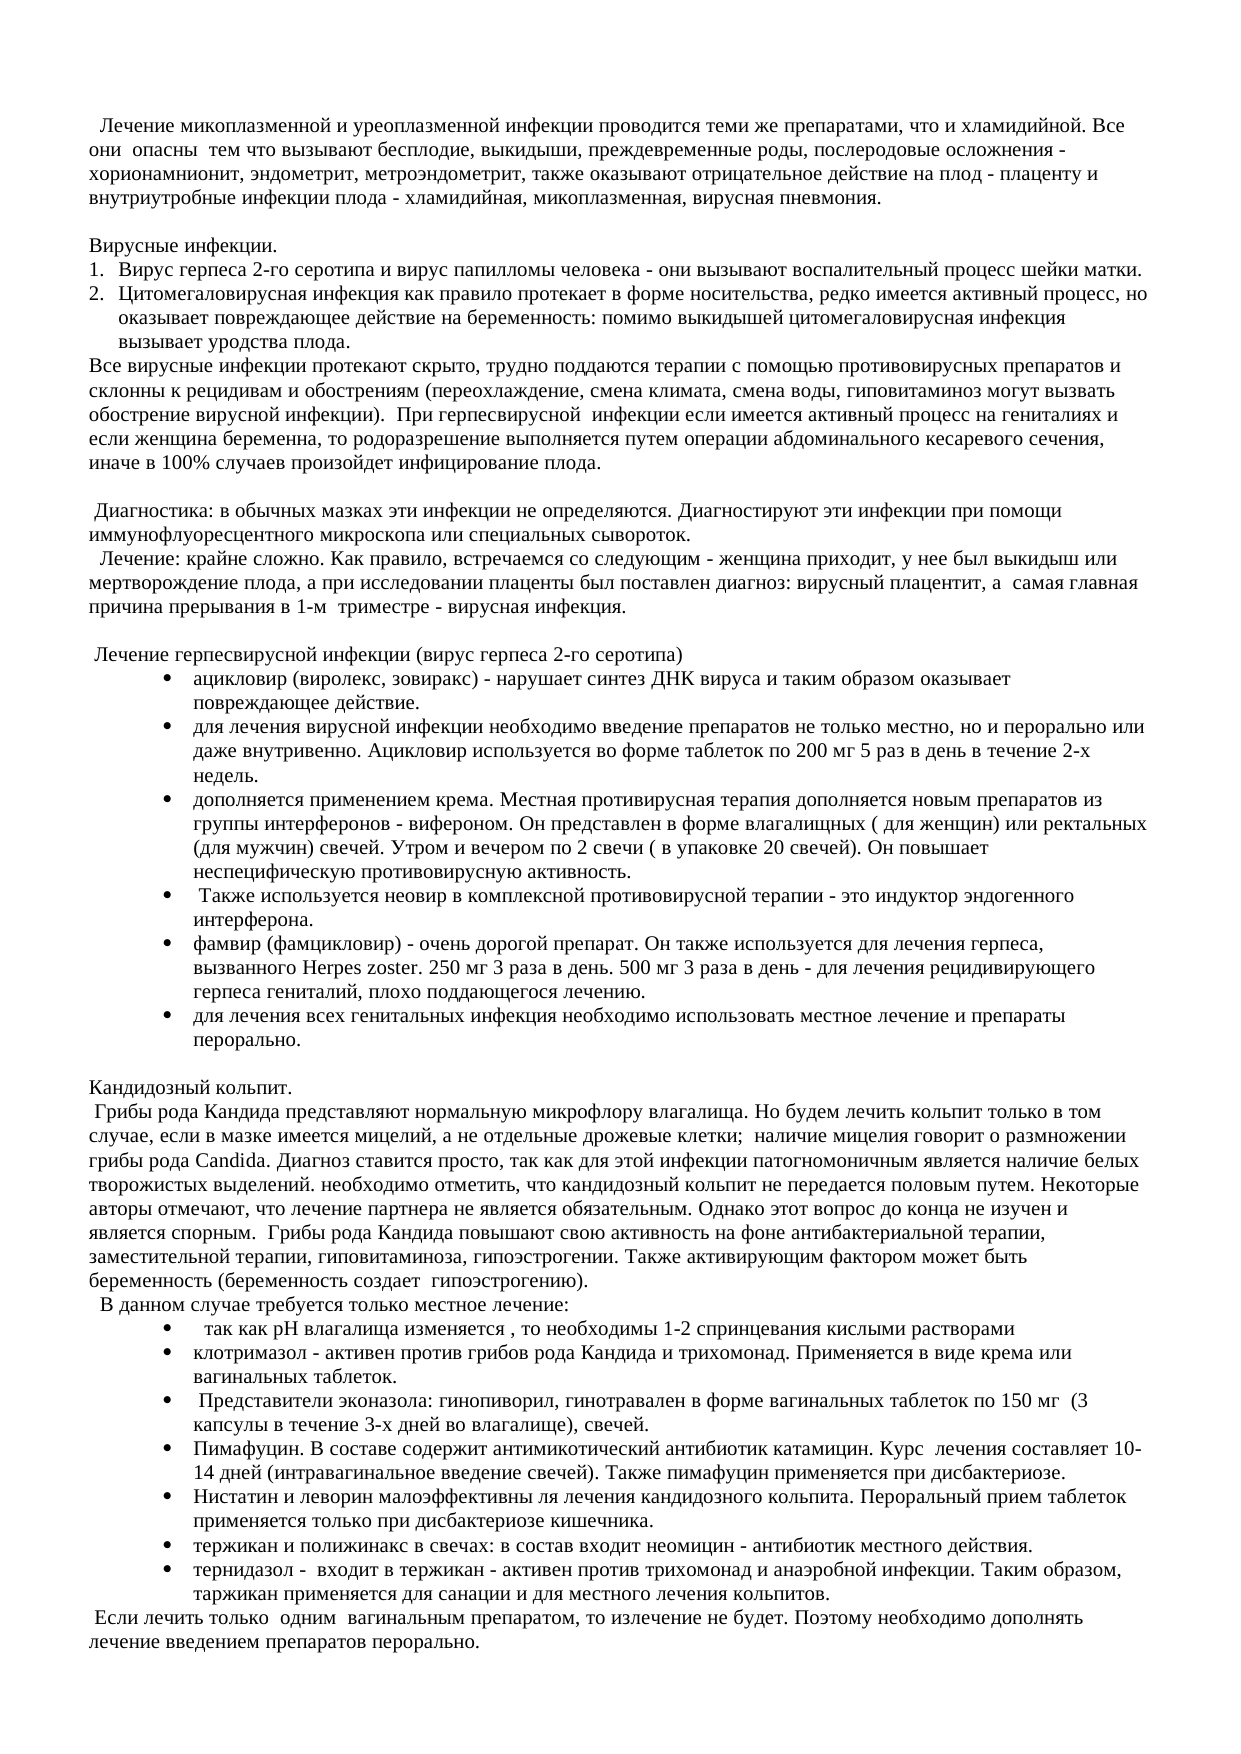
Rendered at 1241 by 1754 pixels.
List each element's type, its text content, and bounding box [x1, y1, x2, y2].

list Цитомегаловирусная инфекция как правило протекает в форме носительства, редко имеется активный процесс, но оказывает повреждающее действие на беременность: помимо выкидышей цитомегаловирусная инфекция вызывает уродства плода. [89, 281, 1152, 353]
text Все вирусные инфекции протекают скрыто, трудно поддаются терапии с помощью противовирусных препаратов и склонны к рецидивам и обострениям (переохлаждение, смена климата, смена воды, гиповитаминоз могут вызвать обострение вирусной инфекции). При герпесвирусной инфекции если имеется активный процесс на гениталиях и если женщина беременна, то родоразрешение выполняется путем операции абдоминального кесаревого сечения, иначе в 100% случаев произойдет инфицирование плода. [89, 353, 1152, 474]
list Представители эконазола: гинопиворил, гинотравален в форме вагинальных таблеток по 150 мг (3 капсулы в течение 3-х дней во влагалище), свечей. [164, 1388, 1152, 1436]
list фамвир (фамцикловир) - очень дорогой препарат. Он также используется для лечения герпеса, вызванного Herpes zoster. 250 мг 3 раза в день. 500 мг 3 раза в день - для лечения рецидивирующего герпеса гениталий, плохо поддающегося лечению. [164, 931, 1152, 1003]
list Вирус герпеса 2-го серотипа и вирус папилломы человека - они вызывают воспалительный процесс шейки матки. [89, 257, 1152, 281]
list клотримазол - активен против грибов рода Кандида и трихомонад. Применяется в виде крема или вагинальных таблеток. [164, 1340, 1152, 1388]
list для лечения вирусной инфекции необходимо введение препаратов не только местно, но и перорально или даже внутривенно. Ацикловир используется во форме таблеток по 200 мг 5 раз в день в течение 2-х недель. [164, 714, 1152, 786]
list Также используется неовир в комплексной противовирусной терапии - это индуктор эндогенного интерферона. [164, 883, 1152, 931]
list Пимафуцин. В составе содержит антимикотический антибиотик катамицин. Курс лечения составляет 10-14 дней (интравагинальное введение свечей). Также пимафуцин применяется при дисбактериозе. [164, 1436, 1152, 1484]
text Кандидозный кольпит. [89, 1075, 1152, 1099]
text Диагностика: в обычных мазках эти инфекции не определяются. Диагностируют эти инфекции при помощи иммунофлуоресцентного микроскопа или специальных сывороток. [89, 498, 1152, 546]
text Вирусные инфекции. [89, 233, 1152, 257]
list так как рН влагалища изменяется , то необходимы 1-2 спринцевания кислыми растворами [164, 1316, 1152, 1340]
text В данном случае требуется только местное лечение: [89, 1292, 1152, 1316]
text Лечение микоплазменной и уреоплазменной инфекции проводится теми же препаратами, что и хламидийной. Все они опасны тем что вызывают бесплодие, выкидыши, преждевременные роды, послеродовые осложнения - хорионамнионит, эндометрит, метроэндометрит, также оказывают отрицательное действие на плод - плаценту и внутриутробные инфекции плода - хламидийная, микоплазменная, вирусная пневмония. [89, 113, 1152, 209]
list тернидазол - входит в тержикан - активен против трихомонад и анаэробной инфекции. Таким образом, таржикан применяется для санации и для местного лечения кольпитов. [164, 1556, 1152, 1604]
list ацикловир (виролекс, зовиракс) - нарушает синтез ДНК вируса и таким образом оказывает повреждающее действие. [164, 666, 1152, 714]
text Лечение: крайне сложно. Как правило, встречаемся со следующим - женщина приходит, у нее был выкидыш или мертворождение плода, а при исследовании плаценты был поставлен диагноз: вирусный плацентит, а самая главная причина прерывания в 1-м триместре - вирусная инфекция. [89, 546, 1152, 618]
text Если лечить только одним вагинальным препаратом, то излечение не будет. Поэтому необходимо дополнять лечение введением препаратов перорально. [89, 1604, 1152, 1653]
text Лечение герпесвирусной инфекции (вирус герпеса 2-го серотипа) [89, 642, 1152, 666]
list тержикан и полижинакс в свечах: в состав входит неомицин - антибиотик местного действия. [164, 1532, 1152, 1556]
list для лечения всех генитальных инфекция необходимо использовать местное лечение и препараты перорально. [164, 1003, 1152, 1051]
text Грибы рода Кандида представляют нормальную микрофлору влагалища. Но будем лечить кольпит только в том случае, если в мазке имеется мицелий, а не отдельные дрожевые клетки; наличие мицелия говорит о размножении грибы рода Candida. Диагноз ставится просто, так как для этой инфекции патогномоничным является наличие белых творожистых выделений. необходимо отметить, что кандидозный кольпит не передается половым путем. Некоторые авторы отмечают, что лечение партнера не является обязательным. Однако этот вопрос до конца не изучен и является спорным. Грибы рода Кандида повышают свою активность на фоне антибактериальной терапии, заместительной терапии, гиповитаминоза, гипоэстрогении. Также активирующим фактором может быть беременность (беременность создает гипоэстрогению). [89, 1099, 1152, 1292]
list дополняется применением крема. Местная противирусная терапия дополняется новым препаратов из группы интерферонов - вифероном. Он представлен в форме влагалищных ( для женщин) или ректальных (для мужчин) свечей. Утром и вечером по 2 свечи ( в упаковке 20 свечей). Он повышает неспецифическую противовирусную активность. [164, 786, 1152, 883]
list Нистатин и леворин малоэффективны ля лечения кандидозного кольпита. Пероральный прием таблеток применяется только при дисбактериозе кишечника. [164, 1484, 1152, 1532]
